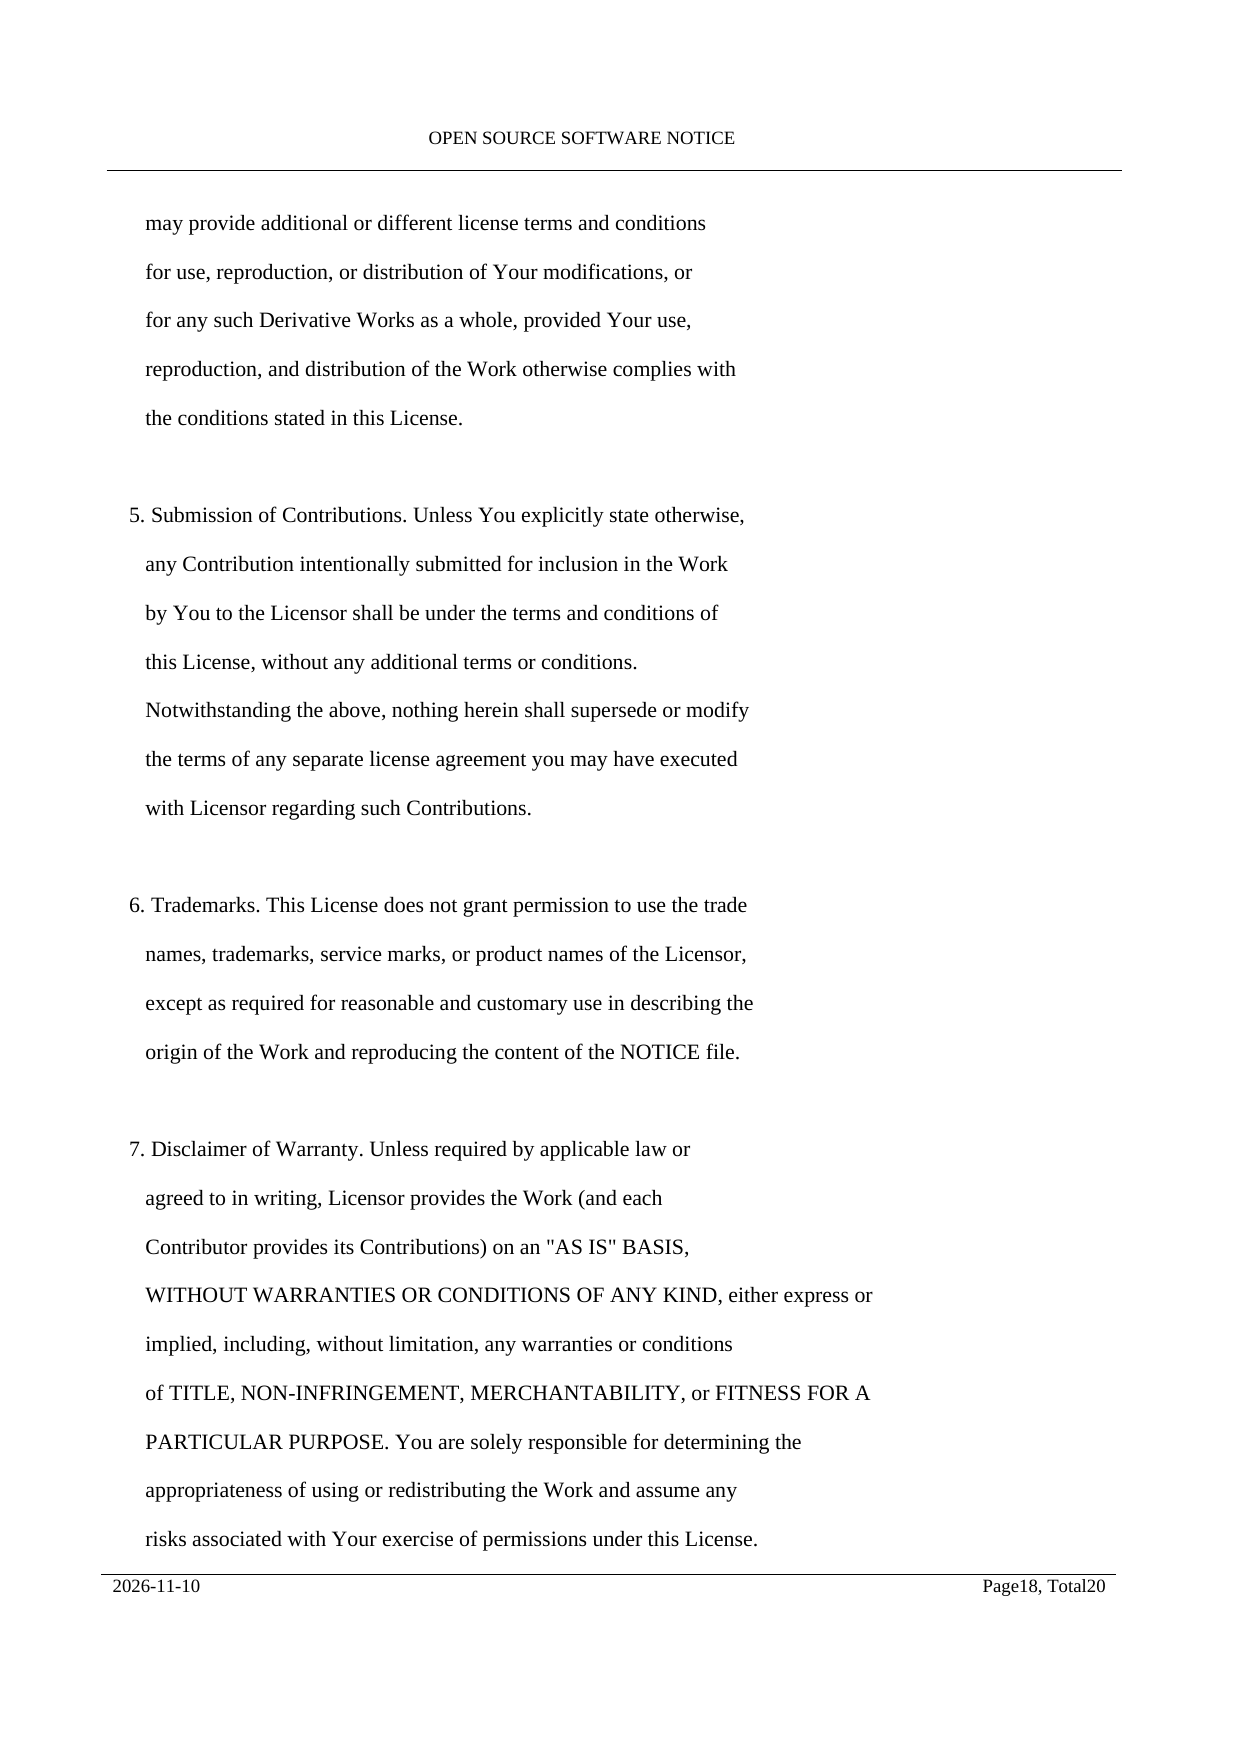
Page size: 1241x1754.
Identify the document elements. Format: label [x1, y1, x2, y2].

text [112, 206, 1128, 1555]
